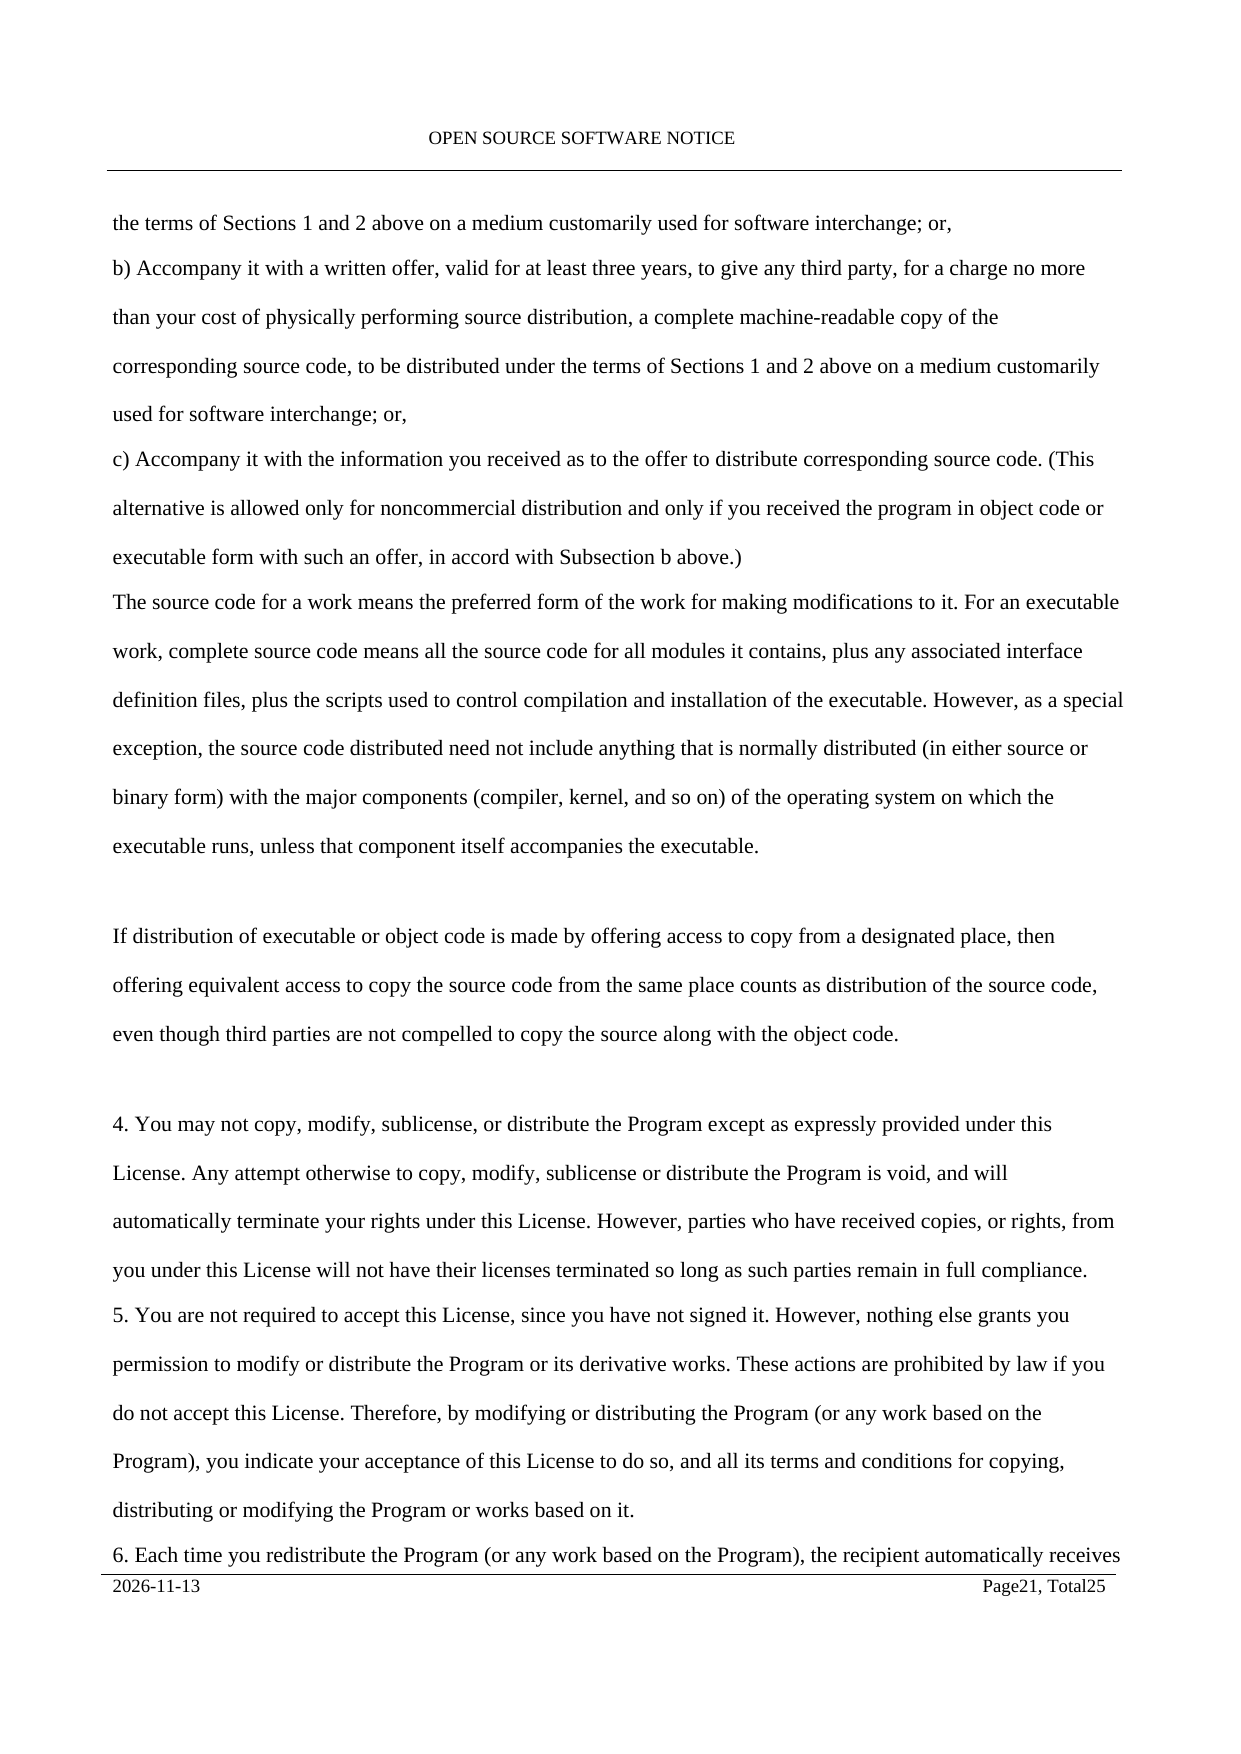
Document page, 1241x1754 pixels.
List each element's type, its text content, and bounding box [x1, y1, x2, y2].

text 5. You are not required to accept this License, since you have not signed it. However, nothing else grants you permission to modify or distribute the Program or its derivative works. These actions are prohibited by law if you do not accept this License. Therefore, by modifying or distributing the Program (or any work based on the Program), you indicate your acceptance of this License to do so, and all its terms and conditions for copying, distributing or modifying the Program or works based on it. [112, 1298, 1128, 1526]
text c) Accompany it with the information you received as to the offer to distribute corresponding source code. (This alternative is allowed only for noncommercial distribution and only if you received the program in object code or executable form with such an offer, in accord with Subsection b above.) [112, 443, 1128, 573]
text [112, 206, 1128, 239]
text If distribution of executable or object code is made by offering access to copy from a designated place, then offering equivalent access to copy the source code from the same place counts as distribution of the source code, even though third parties are not compelled to copy the source along with the object code. [112, 919, 1128, 1049]
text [112, 1538, 1128, 1571]
text The source code for a work means the preferred form of the work for making modifications to it. For an executable work, complete source code means all the source code for all modules it contains, plus any associated interface definition files, plus the scripts used to control compilation and installation of the executable. However, as a special exception, the source code distributed need not include anything that is normally distributed (in either source or binary form) with the major components (compiler, kernel, and so on) of the operating system on which the executable runs, unless that component itself accompanies the executable. [112, 585, 1128, 862]
text b) Accompany it with a written offer, valid for at least three years, to give any third party, for a charge no more than your cost of physically performing source distribution, a complete machine-readable copy of the corresponding source code, to be distributed under the terms of Sections 1 and 2 above on a medium customarily used for software interchange; or, [112, 251, 1128, 430]
text 4. You may not copy, modify, sublicense, or distribute the Program except as expressly provided under this License. Any attempt otherwise to copy, modify, sublicense or distribute the Program is void, and will automatically terminate your rights under this License. However, parties who have received copies, or rights, from you under this License will not have their licenses terminated so long as such parties remain in full compliance. [112, 1107, 1128, 1286]
